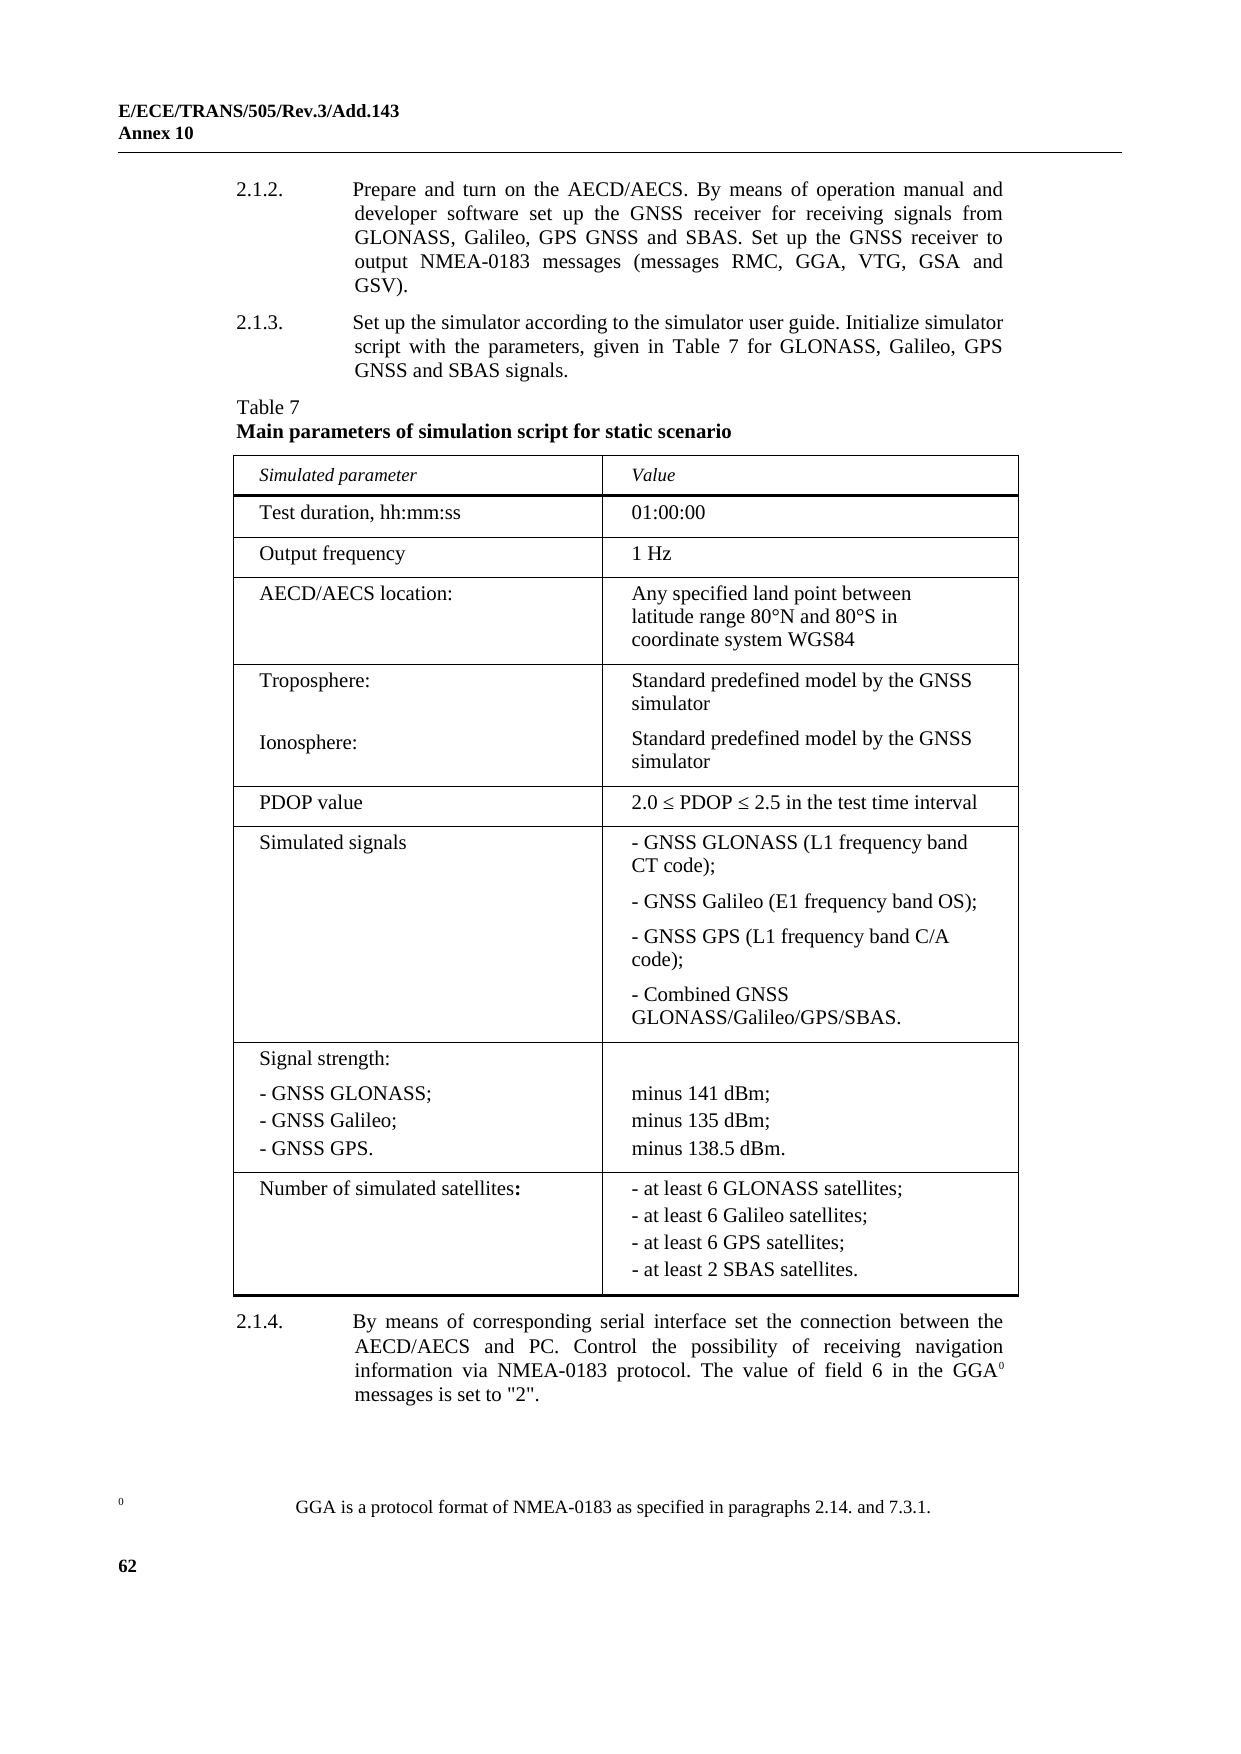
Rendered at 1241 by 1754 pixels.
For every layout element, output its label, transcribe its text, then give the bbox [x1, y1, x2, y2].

table_cell minus 141 dBm; minus 135 dBm; minus 138.5 dBm. [603, 1043, 1018, 1172]
table_header Value [603, 456, 1018, 494]
text 2.1.3. Set up the simulator according to the simulator user guide. Initialize simulator script with the parameters, given in Table 7 for GLONASS, Galileo, GPS GNSS and SBAS signals. [236, 310, 1004, 382]
table_cell 01:00:00 [603, 497, 1018, 537]
table_cell Any specified land point between latitude range 80°N and 80°S in coordinate system WGS84 [603, 578, 1018, 664]
text Main parameters of simulation script for static scenario [236, 419, 1004, 443]
table_cell - at least 6 GLONASS satellites; - at least 6 Galileo satellites; - at least 6 GPS satellites; - at least 2 SBAS satellites. [603, 1173, 1018, 1294]
table_cell AECD/AECS location: [234, 578, 602, 664]
table_cell Signal strength: - GNSS GLONASS; - GNSS Galileo; - GNSS GPS. [234, 1043, 602, 1172]
table_cell Test duration, hh:mm:ss [234, 497, 602, 537]
text 2.1.2. Prepare and turn on the AECD/AECS. By means of operation manual and developer software set up the GNSS receiver for receiving signals from GLONASS, Galileo, GPS GNSS and SBAS. Set up the GNSS receiver to output NMEA-0183 messages (messages RMC, GGA, VTG, GSA and GSV). [236, 177, 1004, 297]
table_cell 2.0 ≤ PDOP ≤ 2.5 in the test time interval [603, 787, 1018, 826]
table_cell - GNSS GLONASS (L1 frequency band СТ code); - GNSS Galileo (E1 frequency band OS); - GNSS GPS (L1 frequency band C/A code); - Combined GNSS GLONASS/Galileo/GPS/SBAS. [603, 827, 1018, 1042]
text 2.1.4. By means of corresponding serial interface set the connection between the AECD/AECS and PC. Control the possibility of receiving navigation information via NMEA-0183 protocol. The value of field 6 in the GGA messages is set to "2". [236, 1309, 1004, 1406]
table_cell Standard predefined model by the GNSS simulator Standard predefined model by the GNSS simulator [603, 665, 1018, 786]
table_header Simulated parameter [234, 456, 602, 494]
table_cell Output frequency [234, 538, 602, 577]
table_cell Number of simulated satellites: [234, 1173, 602, 1294]
table_cell Troposphere: Ionosphere: [234, 665, 602, 786]
text Table 7 [237, 395, 1003, 419]
table_cell Simulated signals [234, 827, 602, 1042]
table_cell 1 Hz [603, 538, 1018, 577]
table_cell PDOP value [234, 787, 602, 826]
